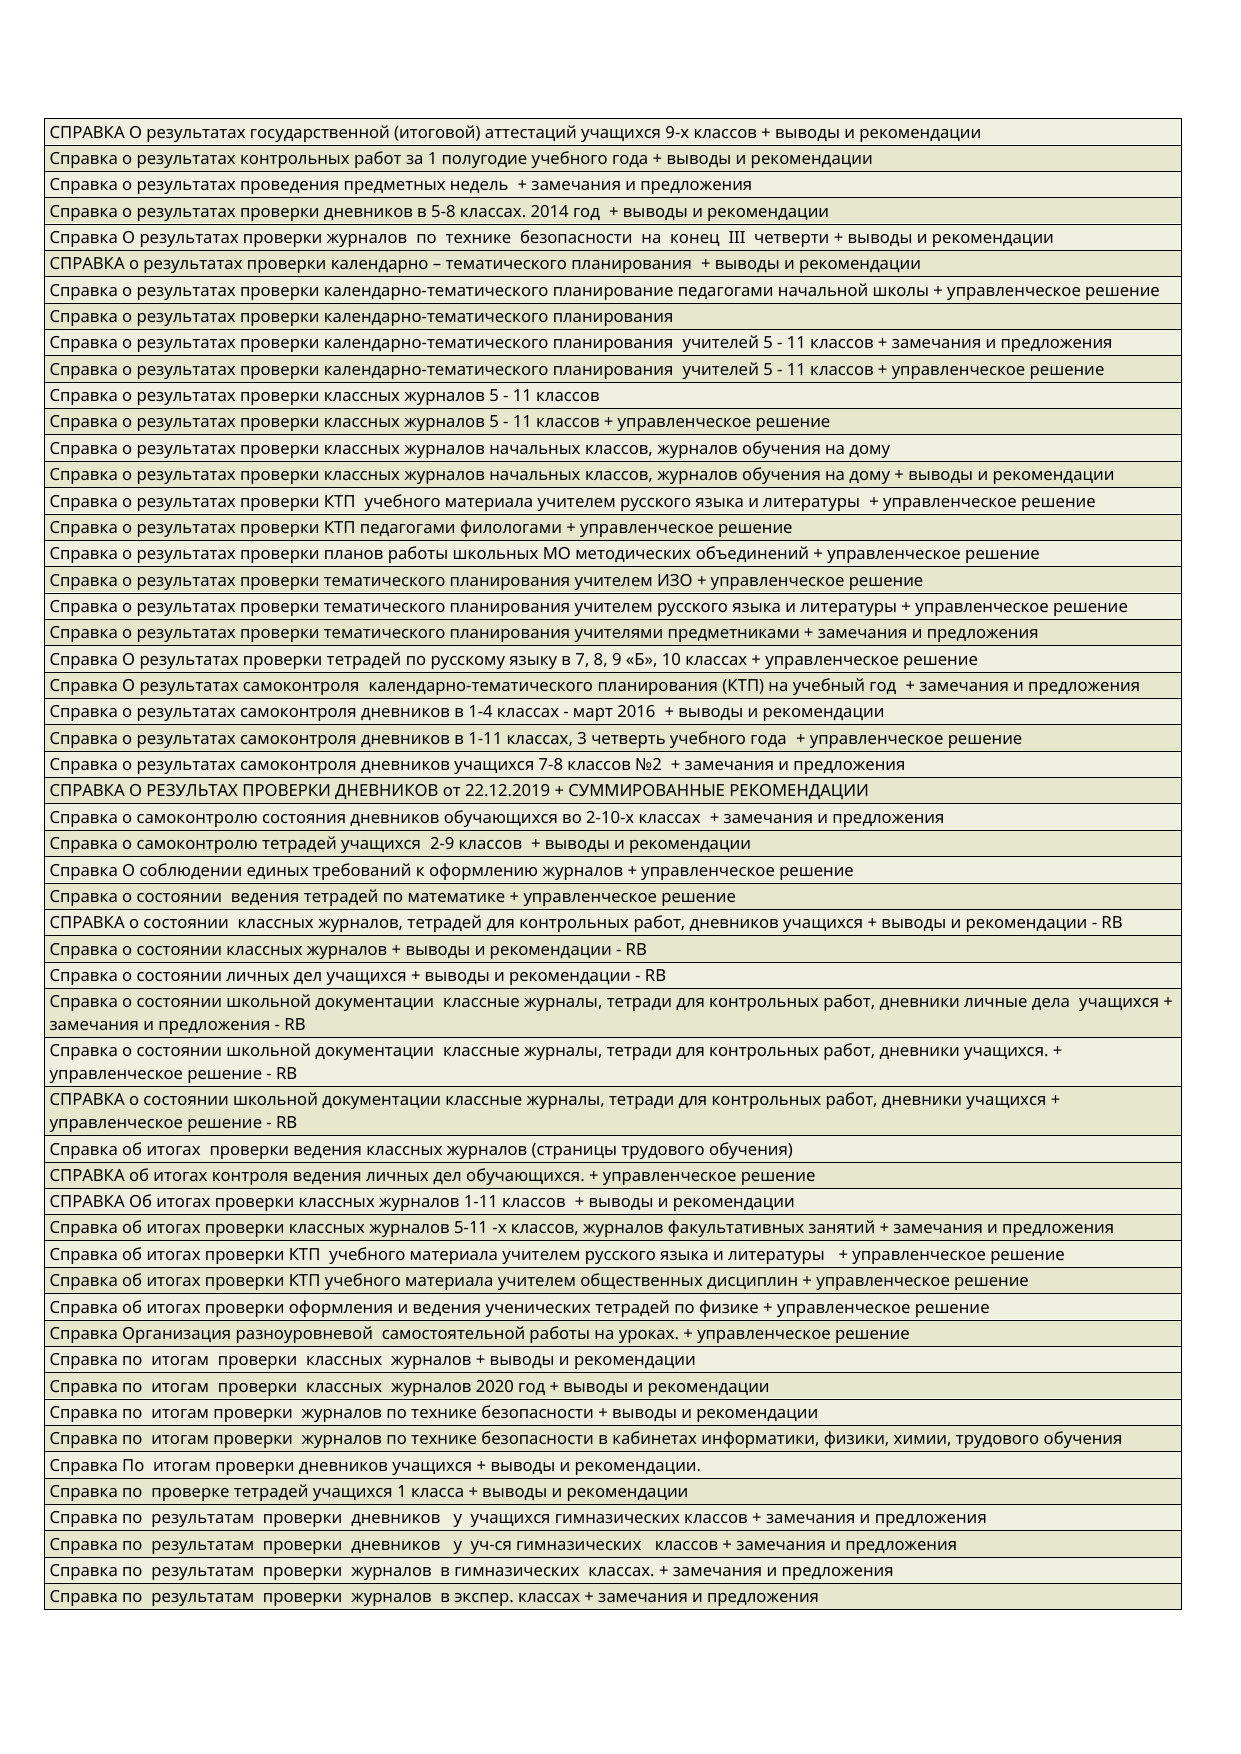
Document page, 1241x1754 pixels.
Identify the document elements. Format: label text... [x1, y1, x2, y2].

table_cell Справка о результатах проверки тематического планирования учителем ИЗО + управленческое решение [45, 567, 1181, 592]
table_cell Справка о состоянии ведения тетрадей по математике + управленческое решение [45, 884, 1181, 909]
table_cell Справка о результатах самоконтроля дневников учащихся 7-8 классов №2 + замечания и предложения [45, 752, 1181, 777]
table_cell Справка о результатах проверки КТП педагогами филологами + управленческое решение [45, 515, 1181, 540]
table_cell Справка по итогам проверки журналов по технике безопасности + выводы и рекомендации [45, 1400, 1181, 1425]
table_cell Справка по проверке тетрадей учащихся 1 класса + выводы и рекомендации [45, 1479, 1181, 1504]
table_cell СПРАВКА о состоянии классных журналов, тетрадей для контрольных работ, дневников учащихся + выводы и рекомендации - RB [45, 910, 1181, 935]
table_cell Справка Организация разноуровневой самостоятельной работы на уроках. + управленческое решение [45, 1321, 1181, 1346]
table_cell Справка О результатах самоконтроля календарно-тематического планирования (КТП) на учебный год + замечания и предложения [45, 673, 1181, 698]
table_cell Справка о самоконтролю тетрадей учащихся 2-9 классов + выводы и рекомендации [45, 831, 1181, 856]
table_cell СПРАВКА Об итогах проверки классных журналов 1-11 классов + выводы и рекомендации [45, 1189, 1181, 1214]
table_cell Справка о результатах проверки классных журналов 5 - 11 классов + управленческое решение [45, 409, 1181, 434]
table_cell Справка о результатах проверки классных журналов начальных классов, журналов обучения на дому + выводы и рекомендации [45, 462, 1181, 487]
table_cell Справка О результатах проверки журналов по технике безопасности на конец III четверти + выводы и рекомендации [45, 225, 1181, 250]
table_cell СПРАВКА о результатах проверки календарно – тематического планирования + выводы и рекомендации [45, 251, 1181, 276]
table_cell СПРАВКА О РЕЗУЛЬТАХ ПРОВЕРКИ ДНЕВНИКОВ от 22.12.2019 + СУММИРОВАННЫЕ РЕКОМЕНДАЦИИ [45, 778, 1181, 803]
table_cell Справка о результатах проверки классных журналов 5 - 11 классов [45, 383, 1181, 408]
table_cell СПРАВКА о состоянии школьной документации классные журналы, тетради для контрольных работ, дневники учащихся + управленческое решение - RB [45, 1087, 1181, 1135]
table_cell Справка о состоянии классных журналов + выводы и рекомендации - RB [45, 936, 1181, 961]
table_cell Справка об итогах проверки КТП учебного материала учителем общественных дисциплин + управленческое решение [45, 1268, 1181, 1293]
table_cell Справка о результатах контрольных работ за 1 полугодие учебного года + выводы и рекомендации [45, 146, 1181, 171]
table_cell Справка О соблюдении единых требований к оформлению журналов + управленческое решение [45, 857, 1181, 882]
table_cell Справка О результатах проверки тетрадей по русскому языку в 7, 8, 9 «Б», 10 классах + управленческое решение [45, 646, 1181, 672]
table_cell Справка о результатах проверки тематического планирования учителем русского языка и литературы + управленческое решение [45, 594, 1181, 619]
table_cell СПРАВКА об итогах контроля ведения личных дел обучающихся. + управленческое решение [45, 1163, 1181, 1188]
table_cell Справка о состоянии школьной документации классные журналы, тетради для контрольных работ, дневники личные дела учащихся + замечания и предложения - RB [45, 989, 1181, 1037]
table_cell Справка о результатах проверки календарно-тематического планирования учителей 5 - 11 классов + управленческое решение [45, 356, 1181, 382]
table_cell Справка о результатах проверки календарно-тематического планирования учителей 5 - 11 классов + замечания и предложения [45, 330, 1181, 355]
table_cell СПРАВКА О результатах государственной (итоговой) аттестаций учащихся 9-х классов + выводы и рекомендации [45, 119, 1181, 144]
table_cell Справка о состоянии школьной документации классные журналы, тетради для контрольных работ, дневники учащихся. + управленческое решение - RB [45, 1038, 1181, 1086]
table_cell Справка о результатах проведения предметных недель + замечания и предложения [45, 172, 1181, 197]
table_cell Справка по результатам проверки журналов в экспер. классах + замечания и предложения [45, 1584, 1181, 1609]
table_cell Справка по итогам проверки классных журналов + выводы и рекомендации [45, 1347, 1181, 1372]
table_cell Справка о состоянии личных дел учащихся + выводы и рекомендации - RB [45, 963, 1181, 988]
table_cell Справка о результатах проверки классных журналов начальных классов, журналов обучения на дому [45, 435, 1181, 461]
table_cell Справка По итогам проверки дневников учащихся + выводы и рекомендации. [45, 1452, 1181, 1478]
table_cell Справка по итогам проверки классных журналов 2020 год + выводы и рекомендации [45, 1373, 1181, 1398]
table_cell Справка по результатам проверки дневников у учащихся гимназических классов + замечания и предложения [45, 1505, 1181, 1530]
table_cell Справка об итогах проверки ведения классных журналов (страницы трудового обучения) [45, 1136, 1181, 1161]
table_cell Справка об итогах проверки классных журналов 5-11 -х классов, журналов факультативных занятий + замечания и предложения [45, 1215, 1181, 1240]
table_cell Справка о результатах самоконтроля дневников в 1-11 классах, 3 четверть учебного года + управленческое решение [45, 725, 1181, 751]
table_cell Справка о результатах проверки дневников в 5-8 классах. 2014 год + выводы и рекомендации [45, 198, 1181, 223]
table_cell Справка по результатам проверки журналов в гимназических классах. + замечания и предложения [45, 1558, 1181, 1583]
table_cell Справка о результатах проверки КТП учебного материала учителем русского языка и литературы + управленческое решение [45, 488, 1181, 513]
table_cell Справка о результатах самоконтроля дневников в 1-4 классах - март 2016 + выводы и рекомендации [45, 699, 1181, 724]
table_cell Справка о результатах проверки календарно-тематического планирования [45, 304, 1181, 329]
table_cell Справка об итогах проверки КТП учебного материала учителем русского языка и литературы + управленческое решение [45, 1241, 1181, 1267]
table_cell Справка по результатам проверки дневников у уч-ся гимназических классов + замечания и предложения [45, 1531, 1181, 1557]
table_cell Справка по итогам проверки журналов по технике безопасности в кабинетах информатики, физики, химии, трудового обучения [45, 1426, 1181, 1451]
table_cell Справка об итогах проверки оформления и ведения ученических тетрадей по физике + управленческое решение [45, 1294, 1181, 1319]
table_cell Справка о результатах проверки тематического планирования учителями предметниками + замечания и предложения [45, 620, 1181, 645]
table_cell Справка о результатах проверки календарно-тематического планирование педагогами начальной школы + управленческое решение [45, 277, 1181, 303]
table_cell Справка о самоконтролю состояния дневников обучающихся во 2-10-х классах + замечания и предложения [45, 804, 1181, 830]
table_cell Справка о результатах проверки планов работы школьных МО методических объединений + управленческое решение [45, 541, 1181, 566]
